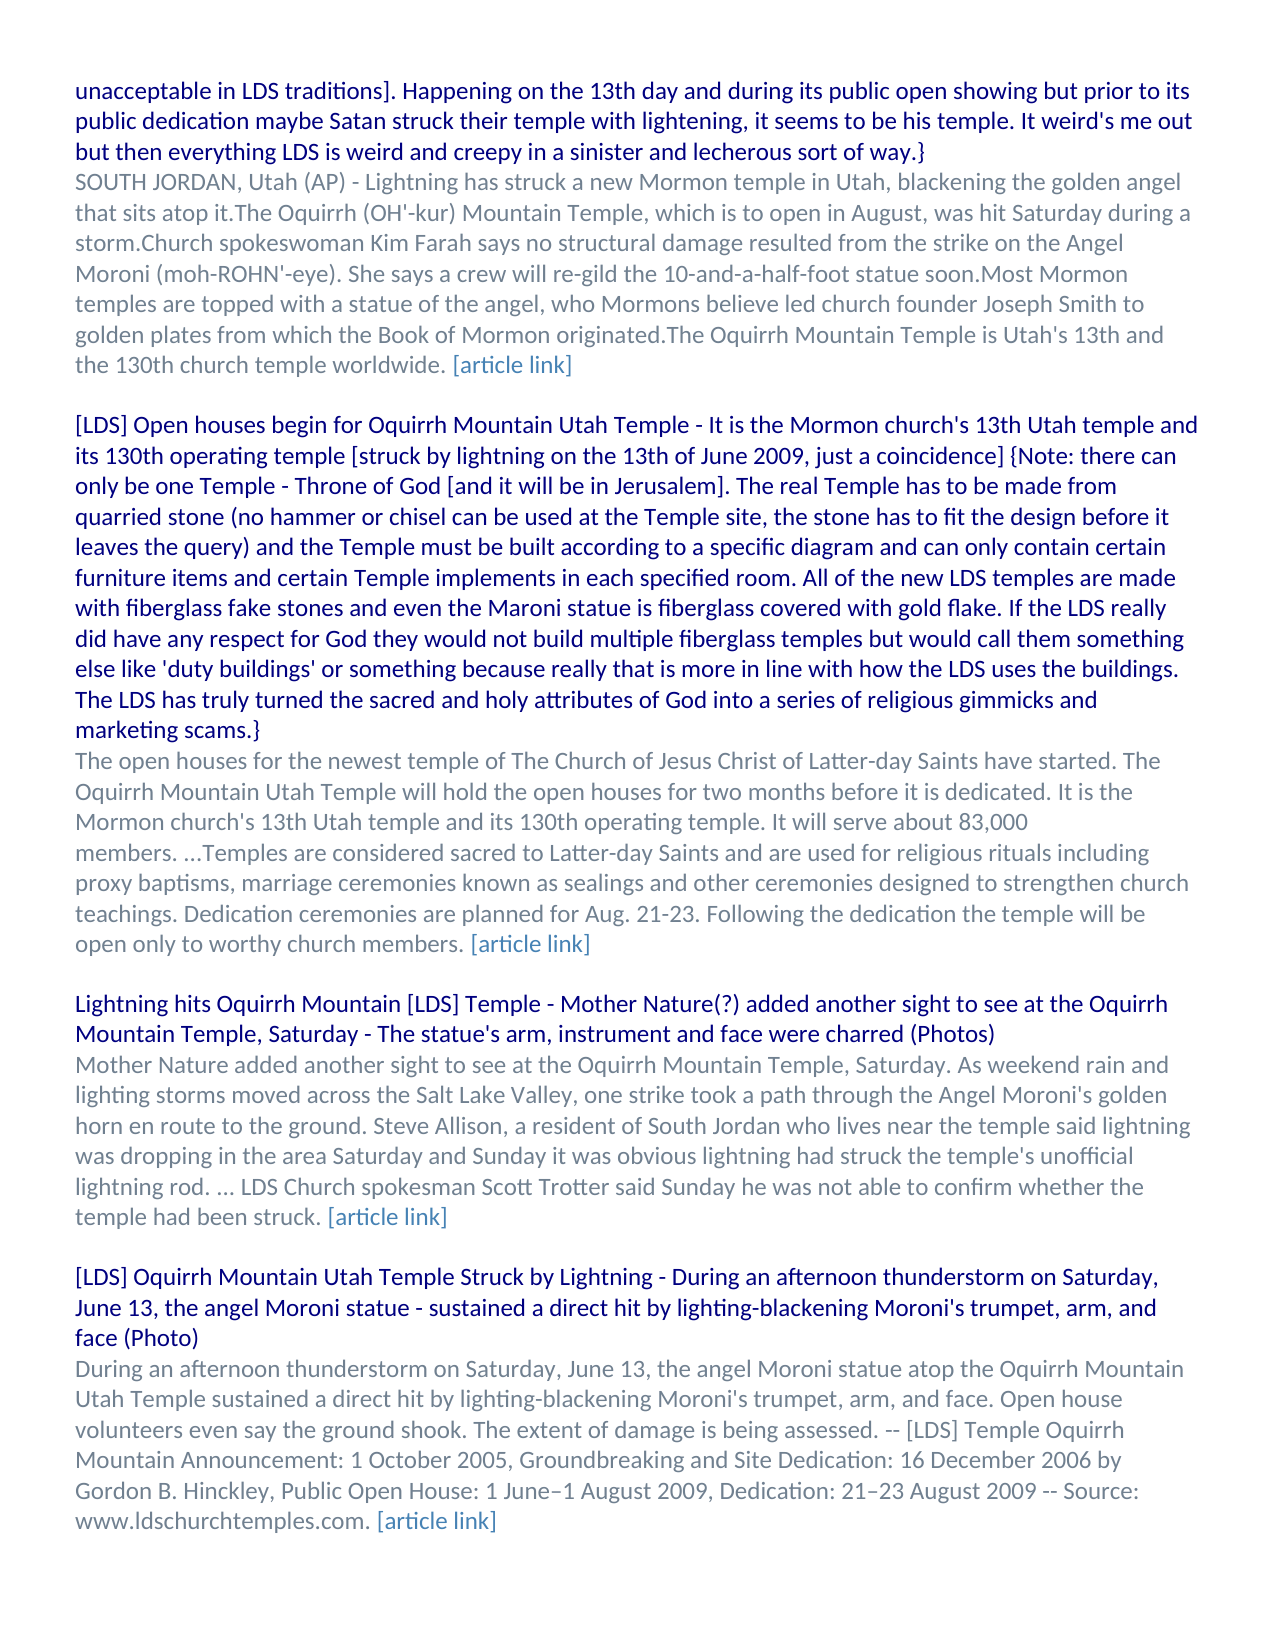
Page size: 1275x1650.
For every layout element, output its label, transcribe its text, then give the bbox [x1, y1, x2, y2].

text [LDS] Oquirrh Mountain Utah Temple Struck by Lightning - During an afternoon thunderstorm on Saturday, June 13, the angel Moroni statue - sustained a direct hit by lighting-blackening Moroni's trumpet, arm, and face (Photo) During an afternoon thunderstorm on Saturday, June 13, the angel Moroni statue atop the Oquirrh Mountain Utah Temple sustained a direct hit by lighting-blackening Moroni's trumpet, arm, and face. Open house volunteers even say the ground shook. The extent of damage is being assessed. -- [LDS] Temple Oquirrh Mountain Announcement: 1 October 2005, Groundbreaking and Site Dedication: 16 December 2006 by Gordon B. Hinckley, Public Open House: 1 June–1 August 2009, Dedication: 21–23 August 2009 -- Source: www.ldschurchtemples.com. [article link] [75, 1261, 1200, 1536]
text Lightning hits Oquirrh Mountain [LDS] Temple - Mother Nature(?) added another sight to see at the Oquirrh Mountain Temple, Saturday - The statue's arm, instrument and face were charred (Photos) Mother Nature added another sight to see at the Oquirrh Mountain Temple, Saturday. As weekend rain and lighting storms moved across the Salt Lake Valley, one strike took a path through the Angel Moroni's golden horn en route to the ground. Steve Allison, a resident of South Jordan who lives near the temple said lightning was dropping in the area Saturday and Sunday it was obvious lightning had struck the temple's unofficial lightning rod. ... LDS Church spokesman Scott Trotter said Sunday he was not able to confirm whether the temple had been struck. [article link] [75, 988, 1200, 1232]
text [75, 75, 1200, 380]
text [LDS] Open houses begin for Oquirrh Mountain Utah Temple - It is the Mormon church's 13th Utah temple and its 130th operating temple [struck by lightning on the 13th of June 2009, just a coincidence] {Note: there can only be one Temple - Throne of God [and it will be in Jerusalem]. The real Temple has to be made from quarried stone (no hammer or chisel can be used at the Temple site, the stone has to fit the design before it leaves the query) and the Temple must be built according to a specific diagram and can only contain certain furniture items and certain Temple implements in each specified room. All of the new LDS temples are made with fiberglass fake stones and even the Maroni statue is fiberglass covered with gold flake. If the LDS really did have any respect for God they would not build multiple fiberglass temples but would call them something else like 'duty buildings' or something because really that is more in line with how the LDS uses the buildings. The LDS has truly turned the sacred and holy attributes of God into a series of religious gimmicks and marketing scams.} The open houses for the newest temple of The Church of Jesus Christ of Latter-day Saints have started. The Oquirrh Mountain Utah Temple will hold the open houses for two months before it is dedicated. It is the Mormon church's 13th Utah temple and its 130th operating temple. It will serve about 83,000 members. ...Temples are considered sacred to Latter-day Saints and are used for religious rituals including proxy baptisms, marriage ceremonies known as sealings and other ceremonies designed to strengthen church teachings. Dedication ceremonies are planned for Aug. 21-23. Following the dedication the temple will be open only to worthy church members. [article link] [75, 409, 1200, 959]
